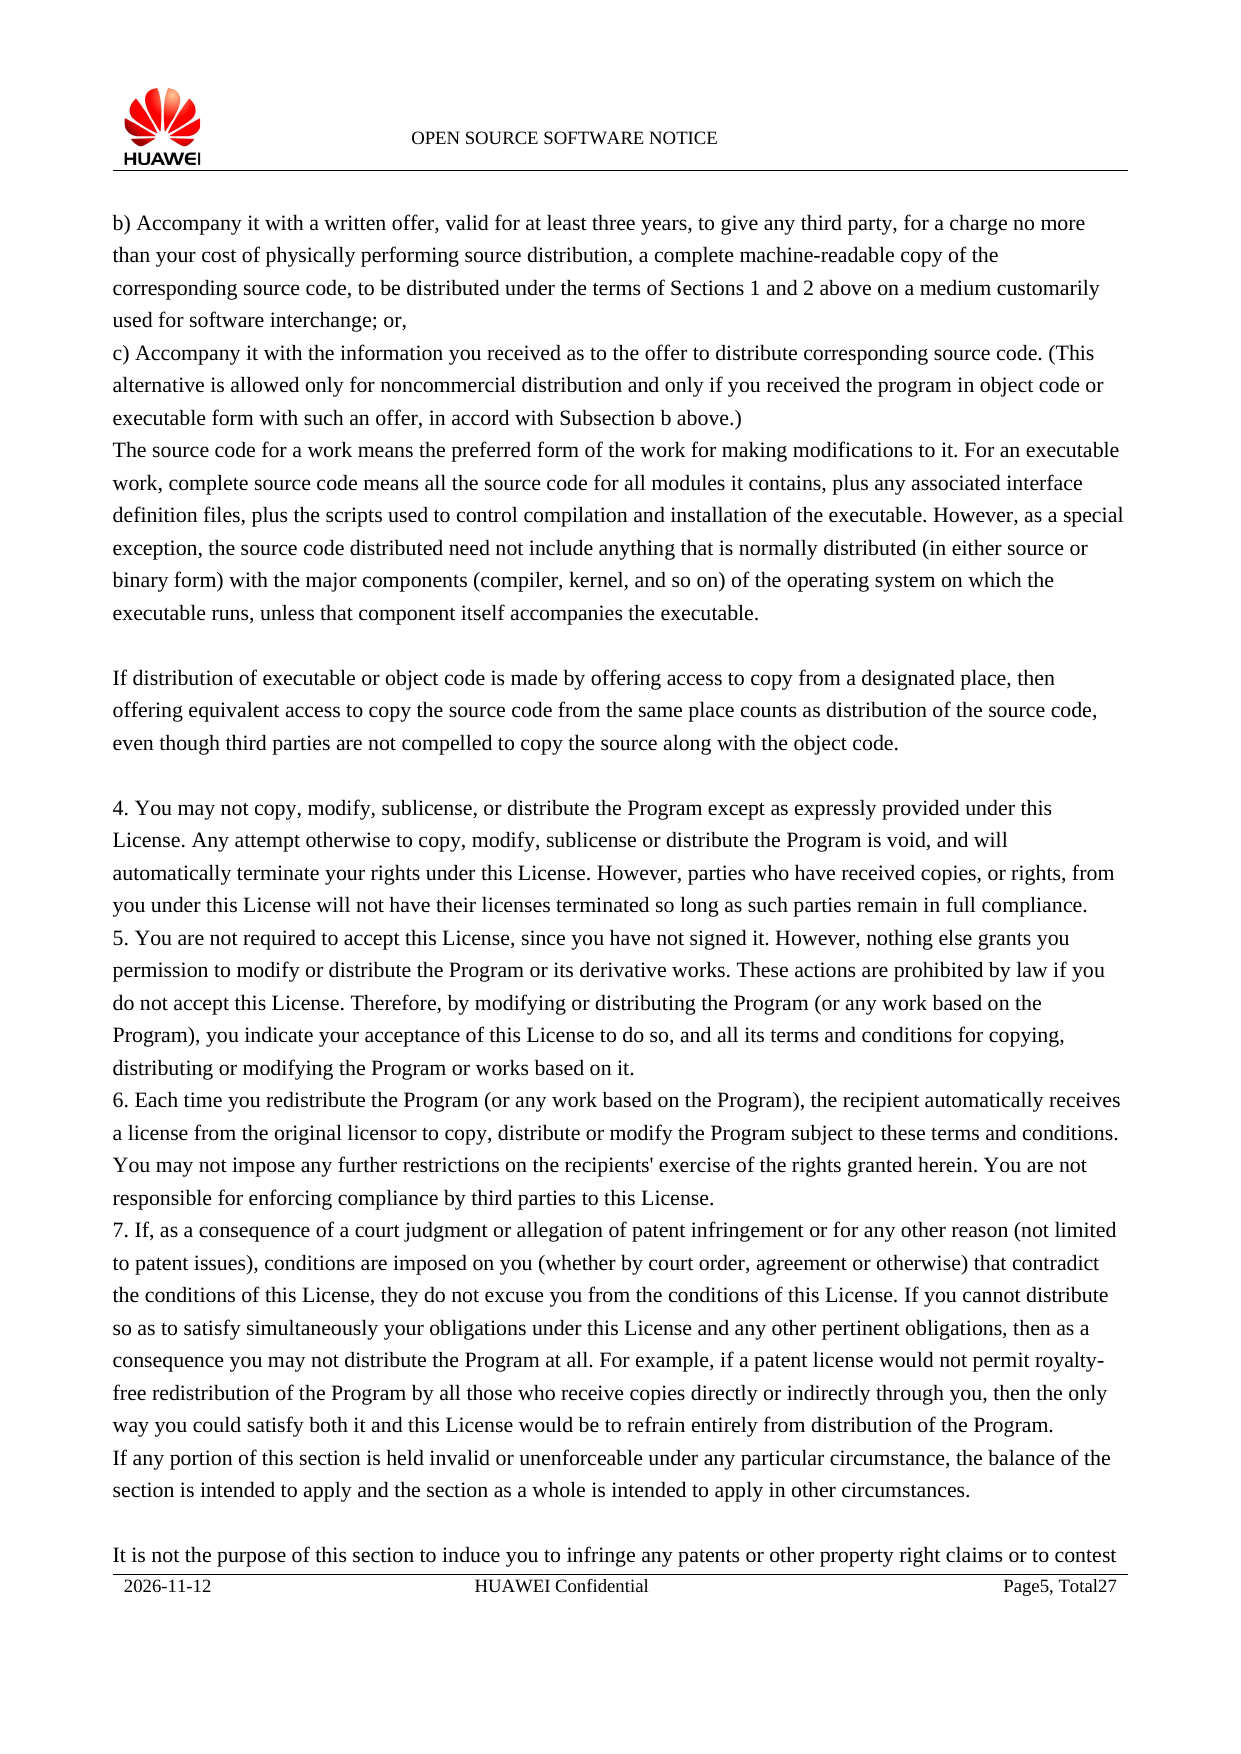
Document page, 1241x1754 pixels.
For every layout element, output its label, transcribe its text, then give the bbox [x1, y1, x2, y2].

picture [124, 88, 201, 165]
